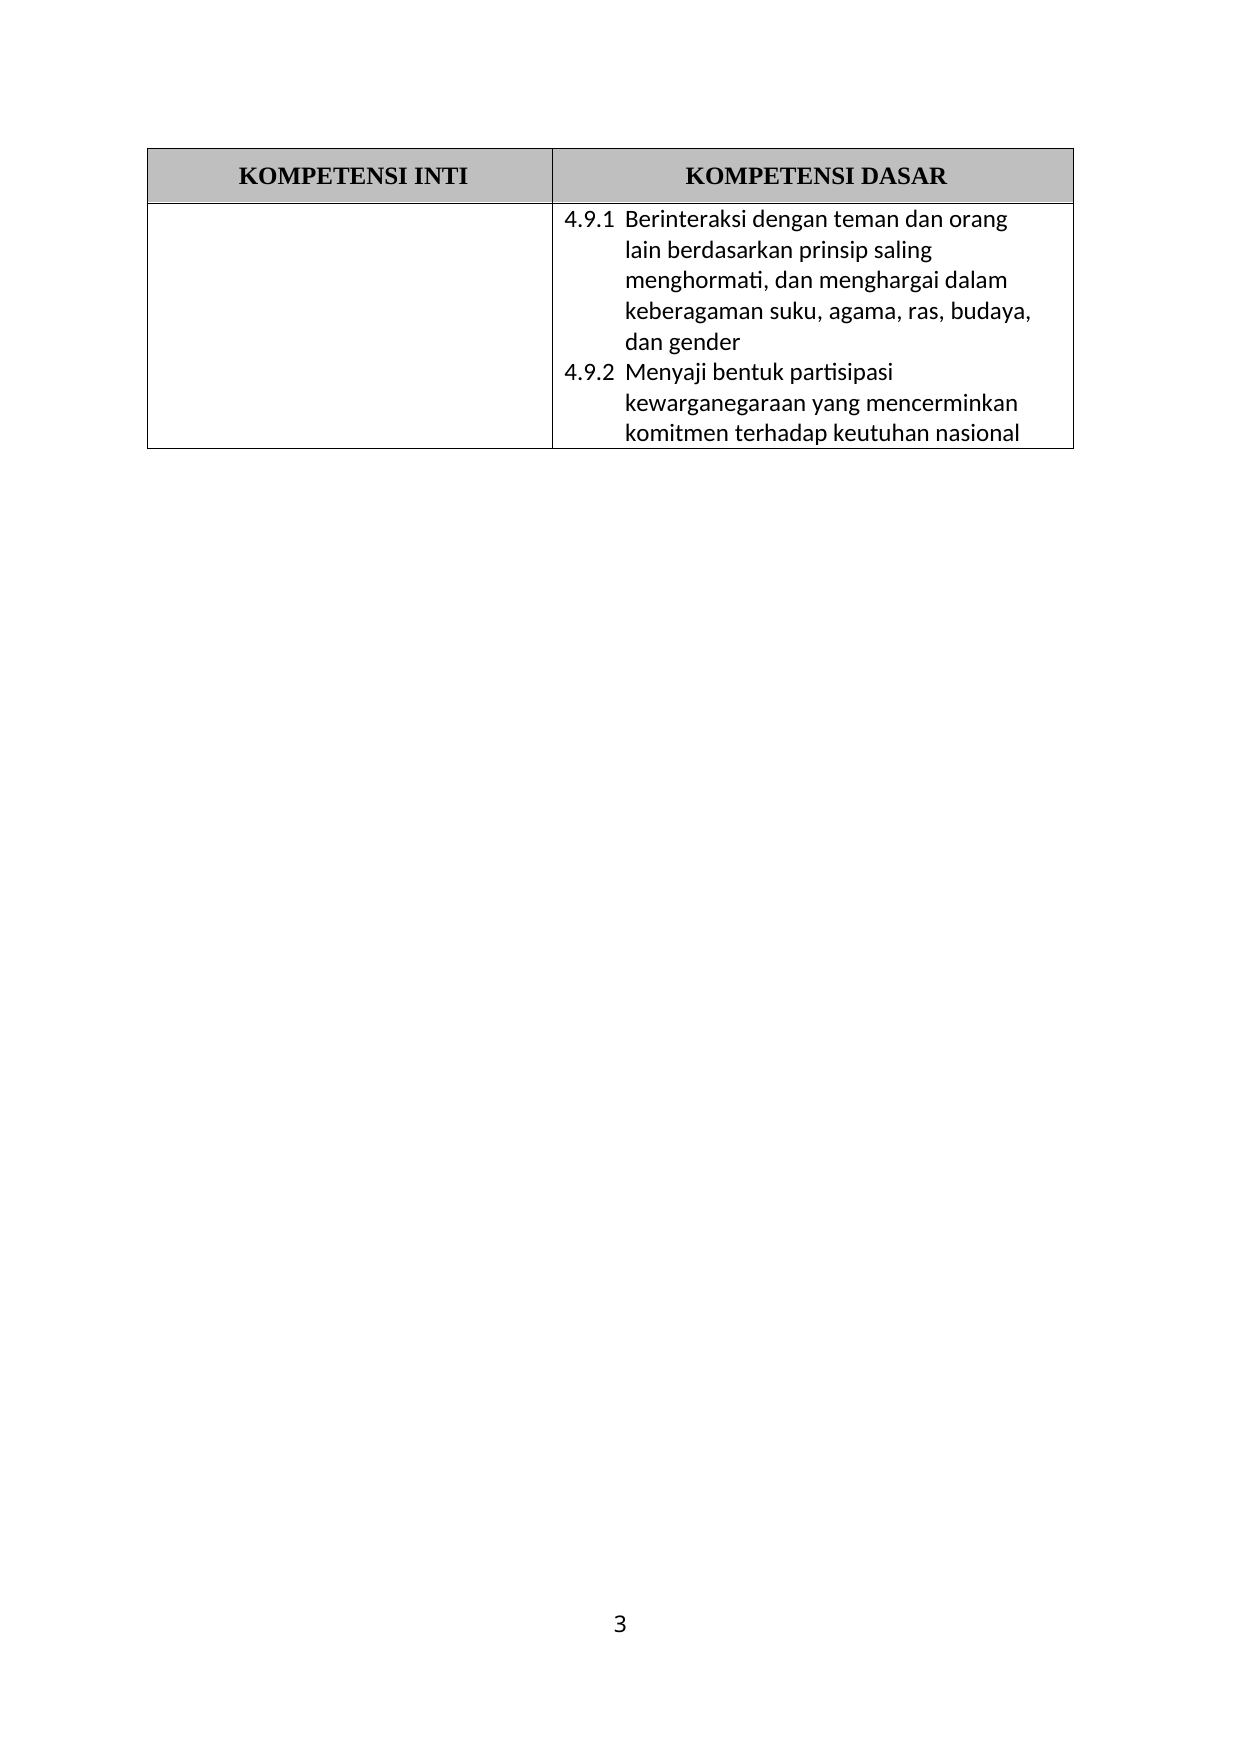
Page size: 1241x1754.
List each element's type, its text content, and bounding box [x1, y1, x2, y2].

table_header KOMPETENSI DASAR [553, 149, 1073, 202]
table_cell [148, 204, 552, 448]
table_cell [553, 204, 1073, 448]
table_header KOMPETENSI INTI [148, 149, 552, 202]
